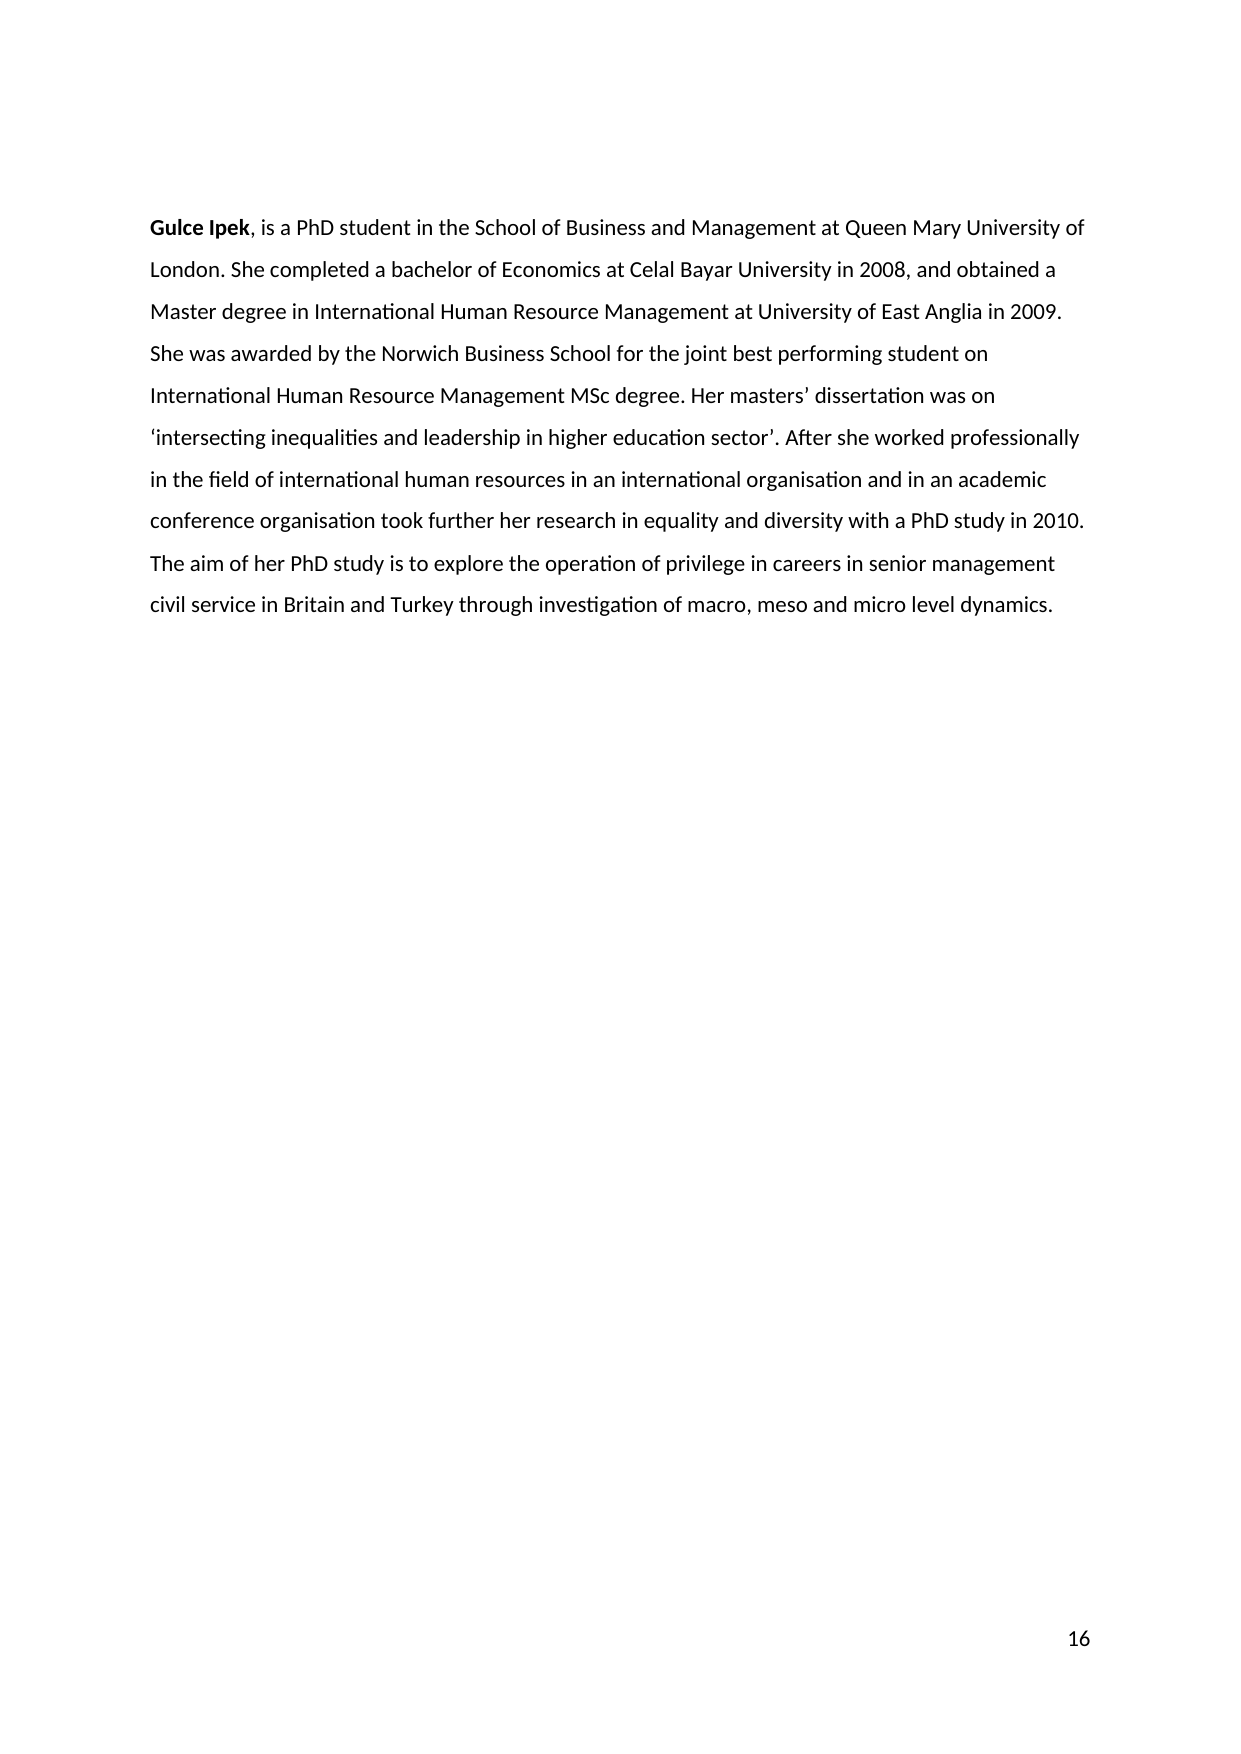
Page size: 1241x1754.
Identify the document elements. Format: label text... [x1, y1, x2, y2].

text Gulce Ipek, is a PhD student in the School of Business and Management at Queen Mary University of London. She completed a bachelor of Economics at Celal Bayar University in 2008, and obtained a Master degree in International Human Resource Management at University of East Anglia in 2009. She was awarded by the Norwich Business School for the joint best performing student on International Human Resource Management MSc degree. Her masters’ dissertation was on ‘intersecting inequalities and leadership in higher education sector’. After she worked professionally in the field of international human resources in an international organisation and in an academic conference organisation took further her research in equality and diversity with a PhD study in 2010. The aim of her PhD study is to explore the operation of privilege in careers in senior management civil service in Britain and Turkey through investigation of macro, meso and micro level dynamics. [150, 213, 1090, 619]
